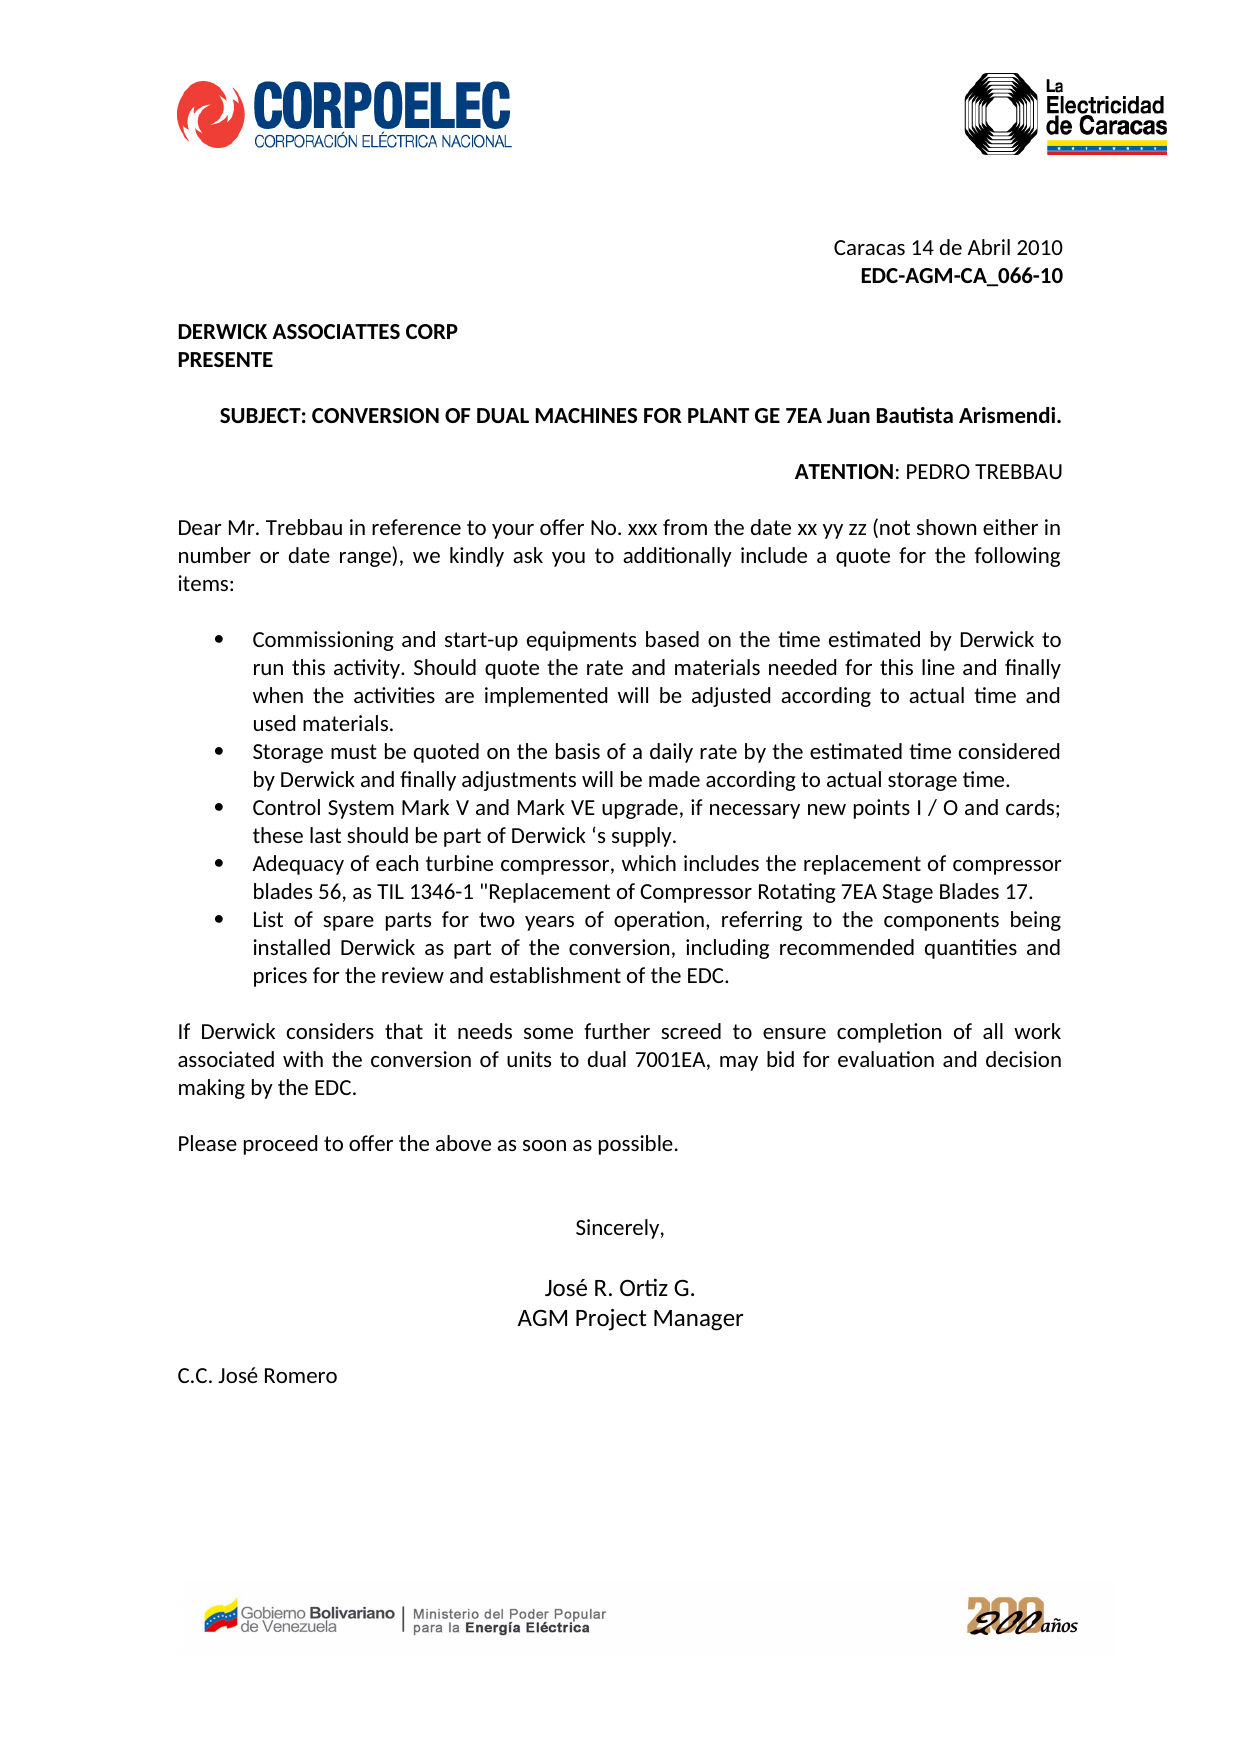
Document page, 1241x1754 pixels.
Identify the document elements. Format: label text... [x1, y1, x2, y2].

text AGM Project Manager [472, 1303, 1063, 1333]
picture [177, 73, 1167, 155]
text Please proceed to offer the above as soon as possible. [177, 1129, 1063, 1157]
list Storage must be quoted on the basis of a daily rate by the estimated time considered by Derwick and finally adjustments will be made according to actual storage time. [215, 737, 1063, 793]
text ATENTION: PEDRO TREBBAU [177, 457, 1063, 485]
text SUBJECT: CONVERSION OF DUAL MACHINES FOR PLANT GE 7EA Juan Bautista Arismendi. [177, 401, 1063, 429]
picture [177, 1580, 1114, 1656]
text C.C. José Romero [177, 1361, 1063, 1389]
list Adequacy of each turbine compressor, which includes the replacement of compressor blades 56, as TIL 1346-1 "Replacement of Compressor Rotating 7EA Stage Blades 17. [215, 849, 1063, 905]
text Sincerely, [177, 1213, 1063, 1242]
text José R. Ortiz G. [177, 1272, 1063, 1303]
text EDC-AGM-CA_066-10 [118, 261, 1063, 289]
text Caracas 14 de Abril 2010 [118, 233, 1063, 261]
text Dear Mr. Trebbau in reference to your offer No. xxx from the date xx yy zz (not shown either in number or date range), we kindly ask you to additionally include a quote for the following items: [177, 513, 1063, 597]
text If Derwick considers that it needs some further screed to ensure completion of all work associated with the conversion of units to dual 7001EA, may bid for evaluation and decision making by the EDC. [177, 1017, 1063, 1101]
list Commissioning and start-up equipments based on the time estimated by Derwick to run this activity. Should quote the rate and materials needed for this line and finally when the activities are implemented will be adjusted according to actual time and used materials. [215, 625, 1063, 737]
text DERWICK ASSOCIATTES CORP [177, 317, 1063, 345]
list Control System Mark V and Mark VE upgrade, if necessary new points I / O and cards; these last should be part of Derwick ‘s supply. [215, 793, 1063, 849]
text PRESENTE [177, 345, 1063, 373]
list List of spare parts for two years of operation, referring to the components being installed Derwick as part of the conversion, including recommended quantities and prices for the review and establishment of the EDC. [215, 905, 1063, 989]
